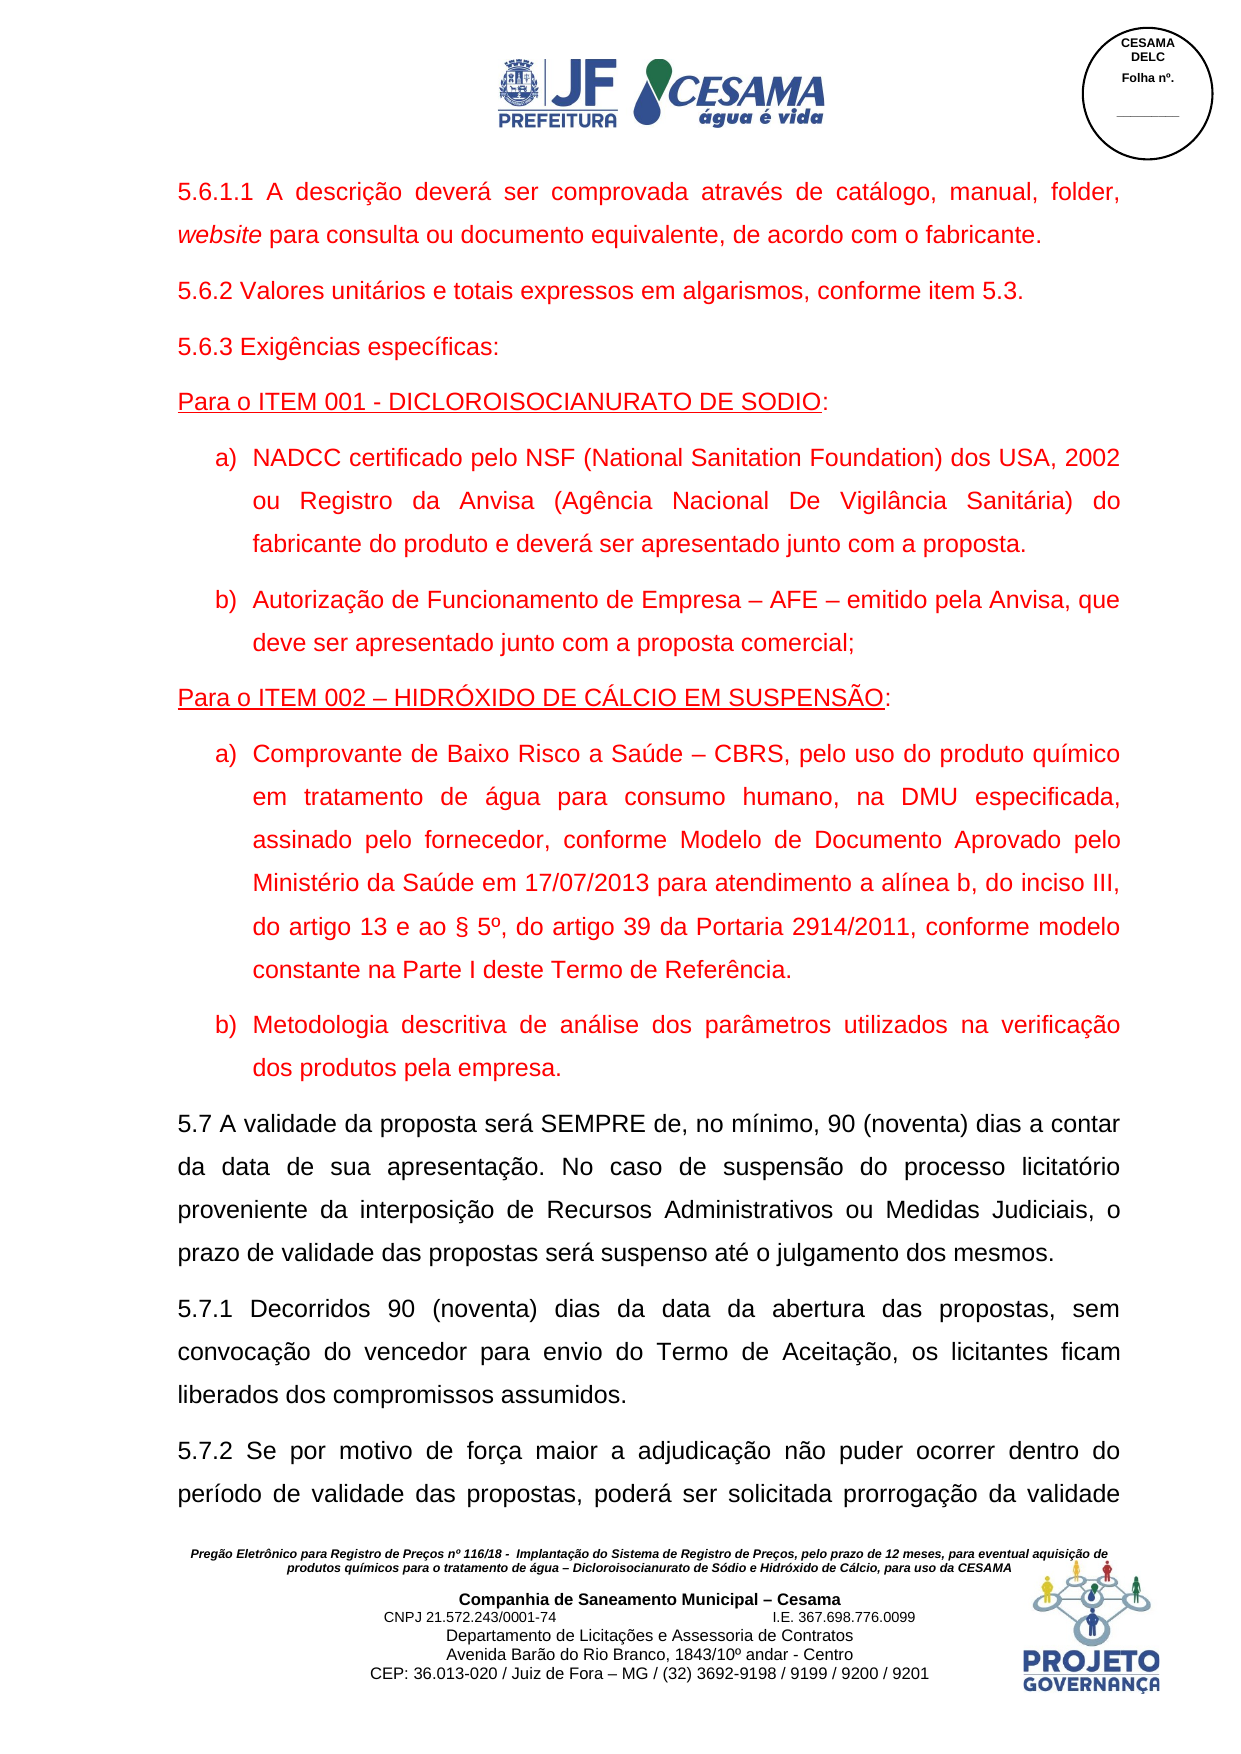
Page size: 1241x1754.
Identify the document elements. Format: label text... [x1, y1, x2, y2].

text 5.6.2 Valores unitários e totais expressos em algarismos, conforme item 5.3. [177, 276, 1122, 305]
text 5.7 A validade da proposta será SEMPRE de, no mínimo, 90 (noventa) dias a contar da data de sua apresentação. No caso de suspensão do processo licitatório proveniente da interposição de Recursos Administrativos ou Medidas Judiciais, o prazo de validade das propostas será suspenso até o julgamento dos mesmos. [177, 1109, 1122, 1267]
picture [1023, 1560, 1160, 1694]
list Comprovante de Baixo Risco a Saúde – CBRS, pelo uso do produto químico em tratamento de água para consumo humano, na DMU especificada, assinado pelo fornecedor, conforme Modelo de Documento Aprovado pelo Ministério da Saúde em 17/07/2013 para atendimento a alínea b, do inciso III, do artigo 13 e ao § 5º, do artigo 39 da Portaria 2914/2011, conforme modelo constante na Parte I deste Termo de Referência. [215, 739, 1122, 983]
text Para o ITEM 002 – HIDRÓXIDO DE CÁLCIO EM SUSPENSÃO: [177, 683, 1122, 712]
list Autorização de Funcionamento de Empresa – AFE – emitido pela Anvisa, que deve ser apresentado junto com a proposta comercial; [215, 585, 1122, 657]
text Para o ITEM 001 - DICLOROISOCIANURATO DE SODIO: [177, 387, 1122, 416]
text 5.6.3 Exigências específicas: [177, 332, 1122, 360]
picture [497, 59, 825, 128]
list Metodologia descritiva de análise dos parâmetros utilizados na verificação dos produtos pela empresa. [215, 1010, 1122, 1082]
text 5.7.1 Decorridos 90 (noventa) dias da data da abertura das propostas, sem convocação do vencedor para envio do Termo de Aceitação, os licitantes ficam liberados dos compromissos assumidos. [177, 1294, 1122, 1409]
list NADCC certificado pelo NSF (National Sanitation Foundation) dos USA, 2002 ou Registro da Anvisa (Agência Nacional De Vigilância Sanitária) do fabricante do produto e deverá ser apresentado junto com a proposta. [215, 443, 1122, 558]
text 5.6.1.1 A descrição deverá ser comprovada através de catálogo, manual, folder, website para consulta ou documento equivalente, de acordo com o fabricante. [177, 177, 1122, 249]
